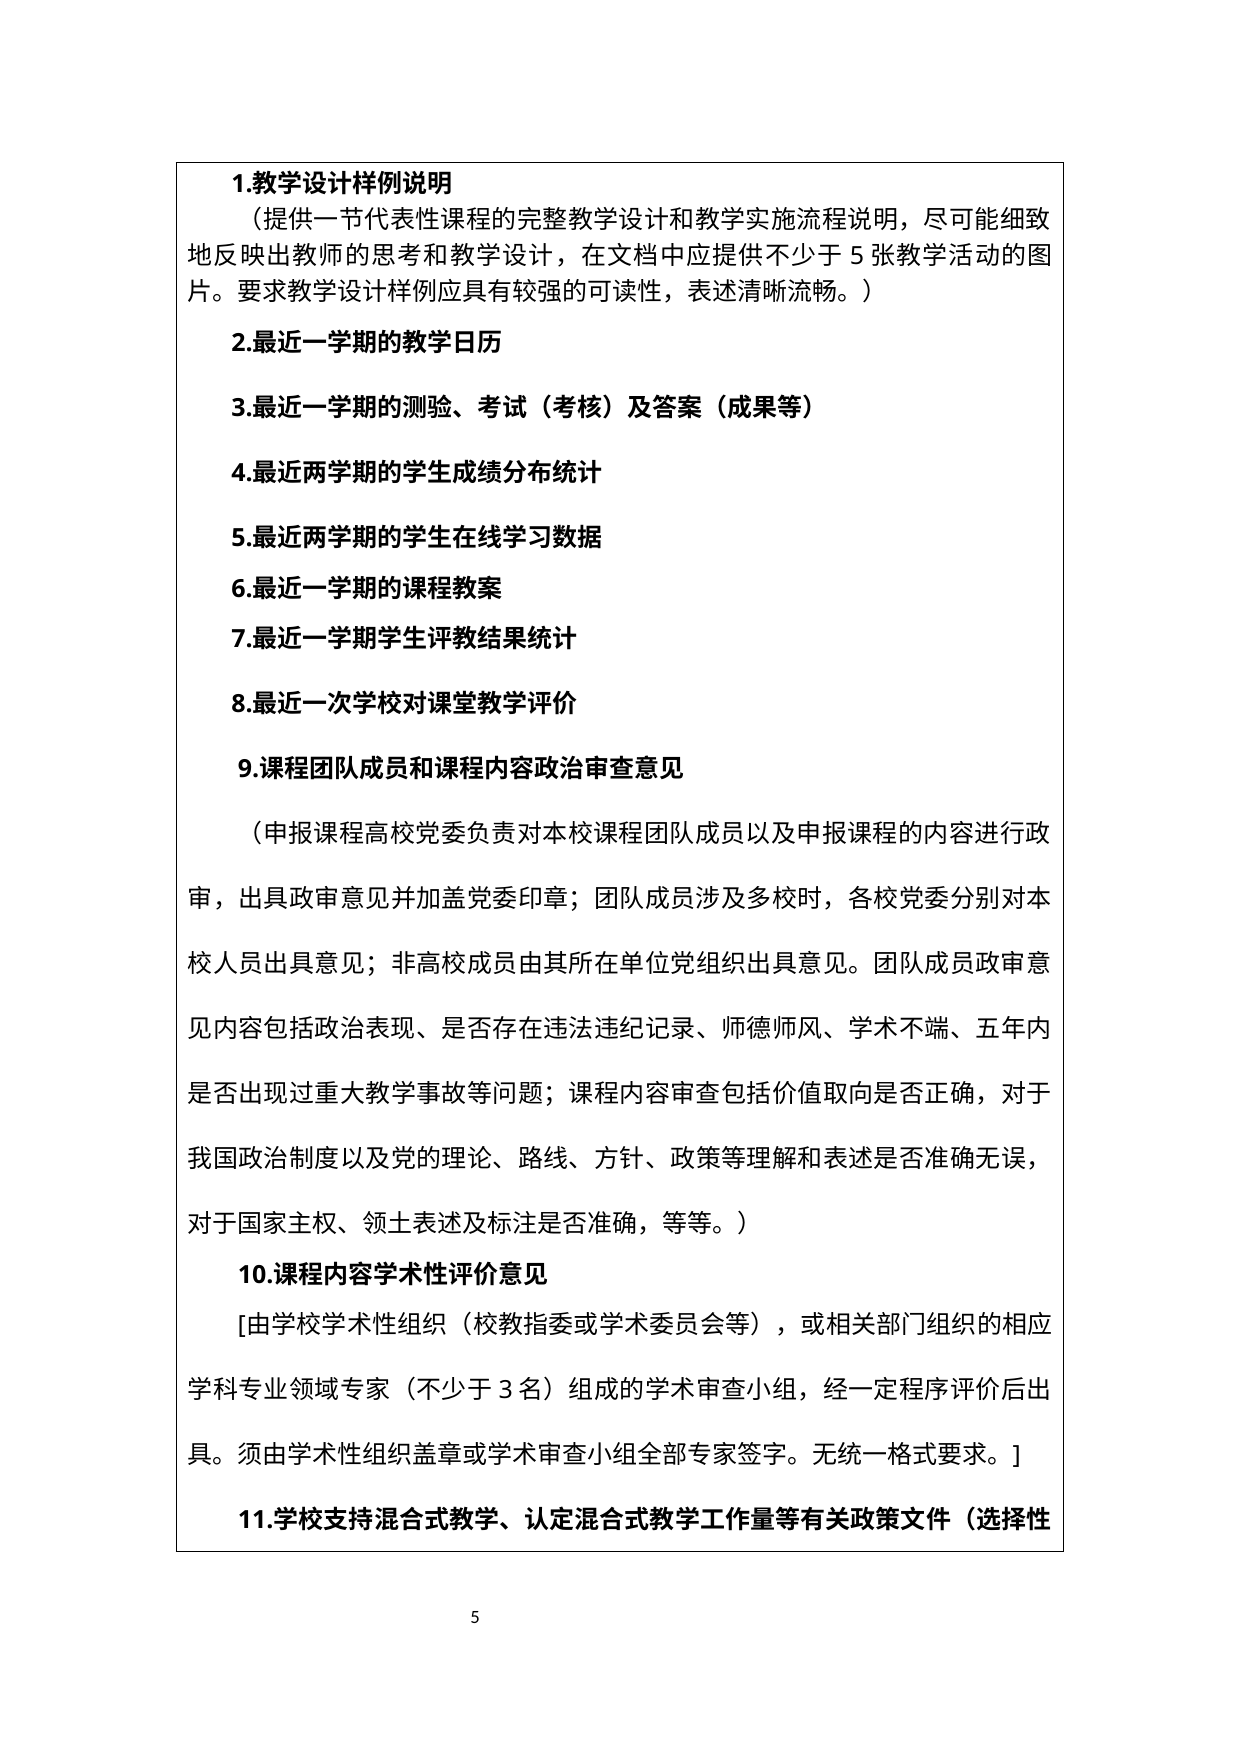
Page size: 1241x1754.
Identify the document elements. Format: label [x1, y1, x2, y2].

table_header [177, 163, 1063, 1551]
